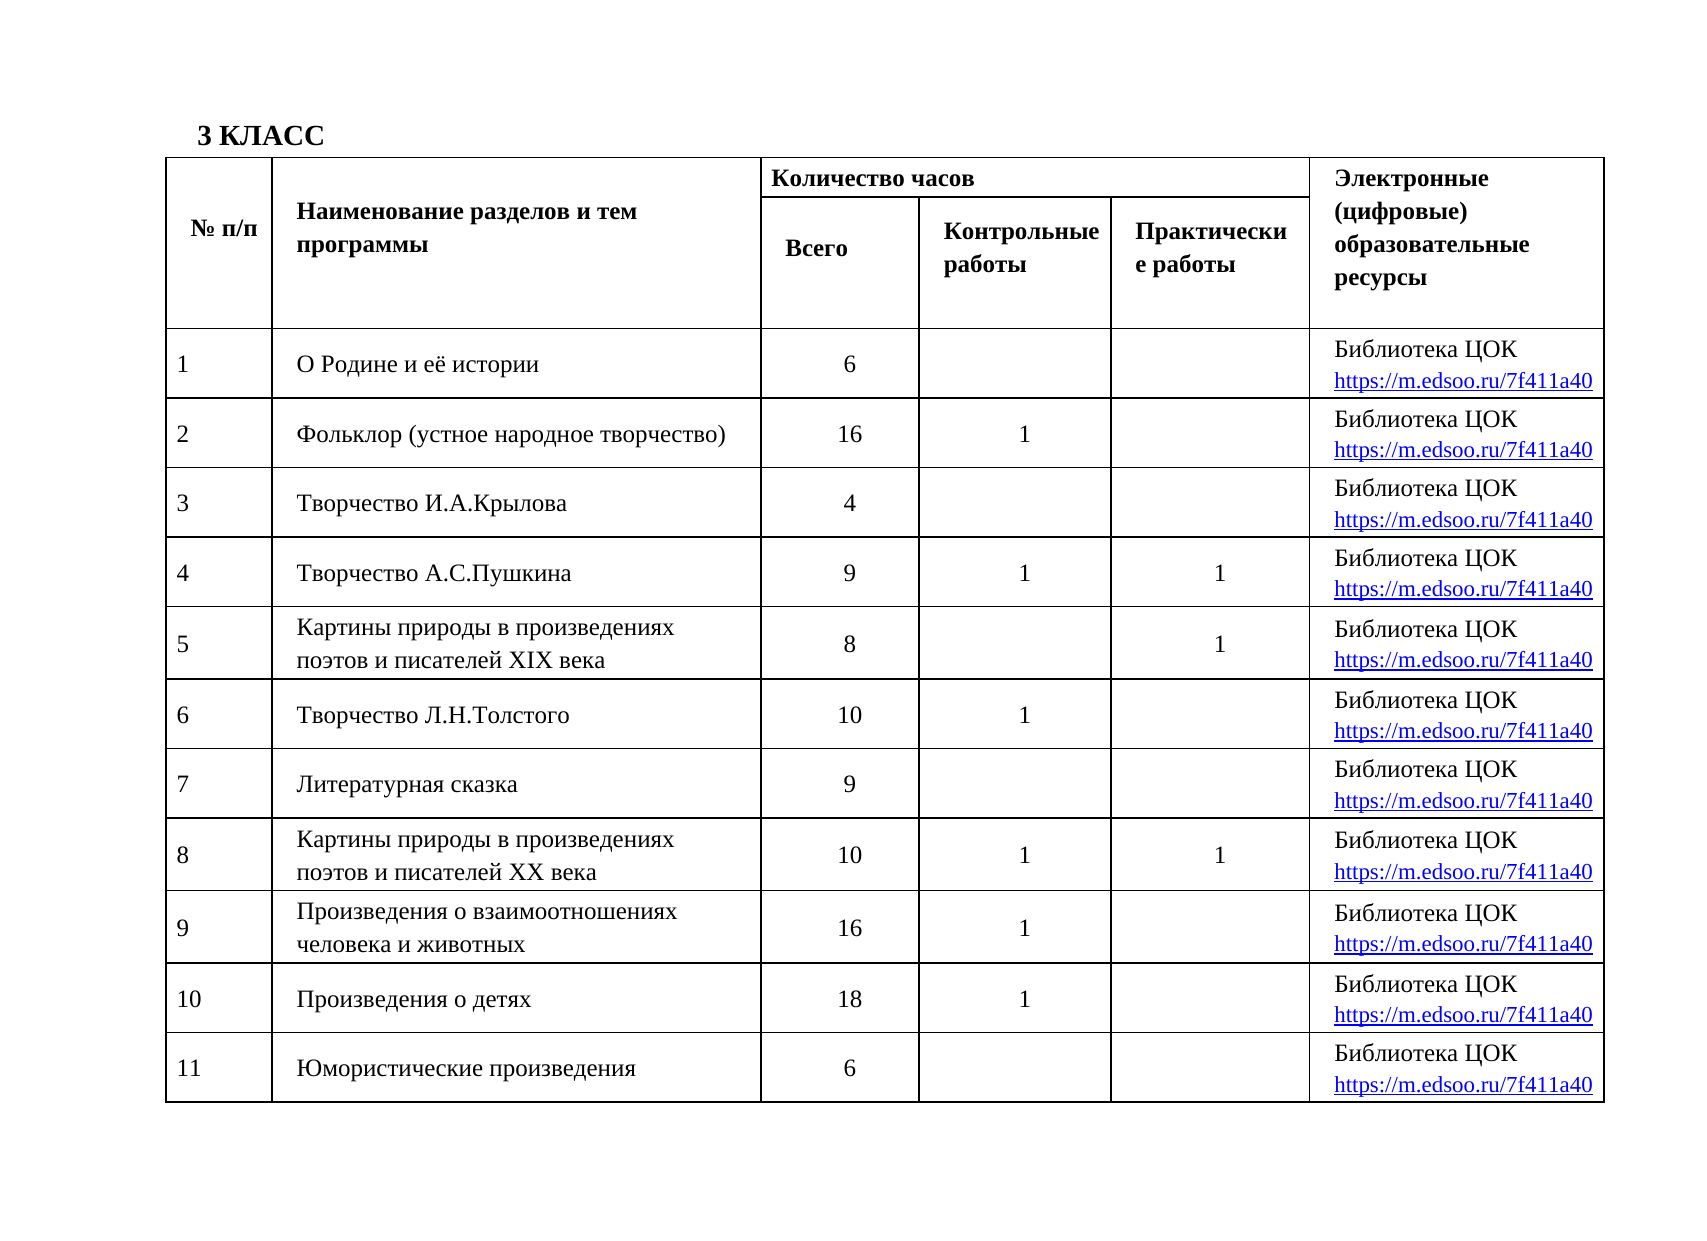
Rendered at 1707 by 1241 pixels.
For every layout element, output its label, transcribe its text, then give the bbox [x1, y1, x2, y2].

table_cell Картины природы в произведениях поэтов и писателей XX века [273, 819, 760, 890]
table_cell 1 [920, 891, 1110, 962]
table_cell 9 [762, 749, 918, 817]
table_cell 4 [167, 538, 271, 606]
table_cell 6 [762, 1033, 918, 1101]
table_cell [1112, 680, 1309, 748]
table_cell Картины природы в произведениях поэтов и писателей ХIХ века [273, 607, 760, 678]
table_cell Литературная сказка [273, 749, 760, 817]
table_cell 1 [1112, 819, 1309, 890]
table_cell [920, 468, 1110, 536]
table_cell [1310, 891, 1603, 962]
table_cell 16 [762, 891, 918, 962]
table_cell 16 [762, 399, 918, 467]
table_cell Юмористические произведения [273, 1033, 760, 1101]
table_cell Произведения о детях [273, 964, 760, 1032]
table_cell [920, 749, 1110, 817]
table_header № п/п [167, 158, 271, 327]
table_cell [1310, 1033, 1603, 1101]
table_cell О Родине и её истории [273, 329, 760, 397]
text 3 КЛАСС [190, 118, 1618, 152]
table_cell [1112, 468, 1309, 536]
table_cell [1112, 749, 1309, 817]
table_cell 5 [167, 607, 271, 678]
table_cell [920, 329, 1110, 397]
table_cell 10 [762, 819, 918, 890]
table_cell 6 [762, 329, 918, 397]
table_cell 1 [1112, 538, 1309, 606]
table_cell 4 [762, 468, 918, 536]
table_cell [1112, 1033, 1309, 1101]
table_cell 1 [920, 399, 1110, 467]
table_cell 1 [920, 680, 1110, 748]
table_cell 10 [167, 964, 271, 1032]
table_cell 2 [167, 399, 271, 467]
table_cell Библиотека ЦОК https://m.edsoo.ru/7f411a40 [1310, 399, 1603, 467]
table_cell Библиотека ЦОК https://m.edsoo.ru/7f411a40 [1310, 468, 1603, 536]
table_cell Библиотека ЦОК https://m.edsoo.ru/7f411a40 [1310, 607, 1603, 678]
table_cell 18 [762, 964, 918, 1032]
table_cell Практические работы [1112, 198, 1309, 327]
table_cell Контрольные работы [920, 198, 1110, 327]
table_cell Творчество И.А.Крылова [273, 468, 760, 536]
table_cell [1310, 964, 1603, 1032]
table_cell [1112, 329, 1309, 397]
table_cell 9 [762, 538, 918, 606]
table_cell [920, 1033, 1110, 1101]
table_cell 9 [167, 891, 271, 962]
table_cell Всего [762, 198, 918, 327]
table_cell [1112, 891, 1309, 962]
table_cell 1 [167, 329, 271, 397]
table_cell Творчество А.С.Пушкина [273, 538, 760, 606]
table_cell [1112, 964, 1309, 1032]
table_cell 11 [167, 1033, 271, 1101]
table_header Электронные (цифровые) образовательные ресурсы [1310, 158, 1603, 327]
table_cell Произведения о взаимоотношениях человека и животных [273, 891, 760, 962]
table_cell Творчество Л.Н.Толстого [273, 680, 760, 748]
table_cell Фольклор (устное народное творчество) [273, 399, 760, 467]
table_cell 7 [167, 749, 271, 817]
table_cell Библиотека ЦОК https://m.edsoo.ru/7f411a40 [1310, 538, 1603, 606]
table_cell Библиотека ЦОК https://m.edsoo.ru/7f411a40 [1310, 329, 1603, 397]
table_cell [920, 607, 1110, 678]
table_header Наименование разделов и тем программы [273, 158, 760, 327]
table_cell 1 [920, 964, 1110, 1032]
table_cell 8 [762, 607, 918, 678]
table_cell Библиотека ЦОК https://m.edsoo.ru/7f411a40 [1310, 680, 1603, 748]
table_cell 10 [762, 680, 918, 748]
table_cell 8 [167, 819, 271, 890]
table_cell 1 [1112, 607, 1309, 678]
table_cell 3 [167, 468, 271, 536]
table_cell 1 [920, 819, 1110, 890]
table_cell 1 [920, 538, 1110, 606]
table_header Количество часов [762, 158, 1309, 196]
table_cell Библиотека ЦОК https://m.edsoo.ru/7f411a40 [1310, 749, 1603, 817]
table_cell [1112, 399, 1309, 467]
table_cell 6 [167, 680, 271, 748]
table_cell Библиотека ЦОК https://m.edsoo.ru/7f411a40 [1310, 819, 1603, 890]
